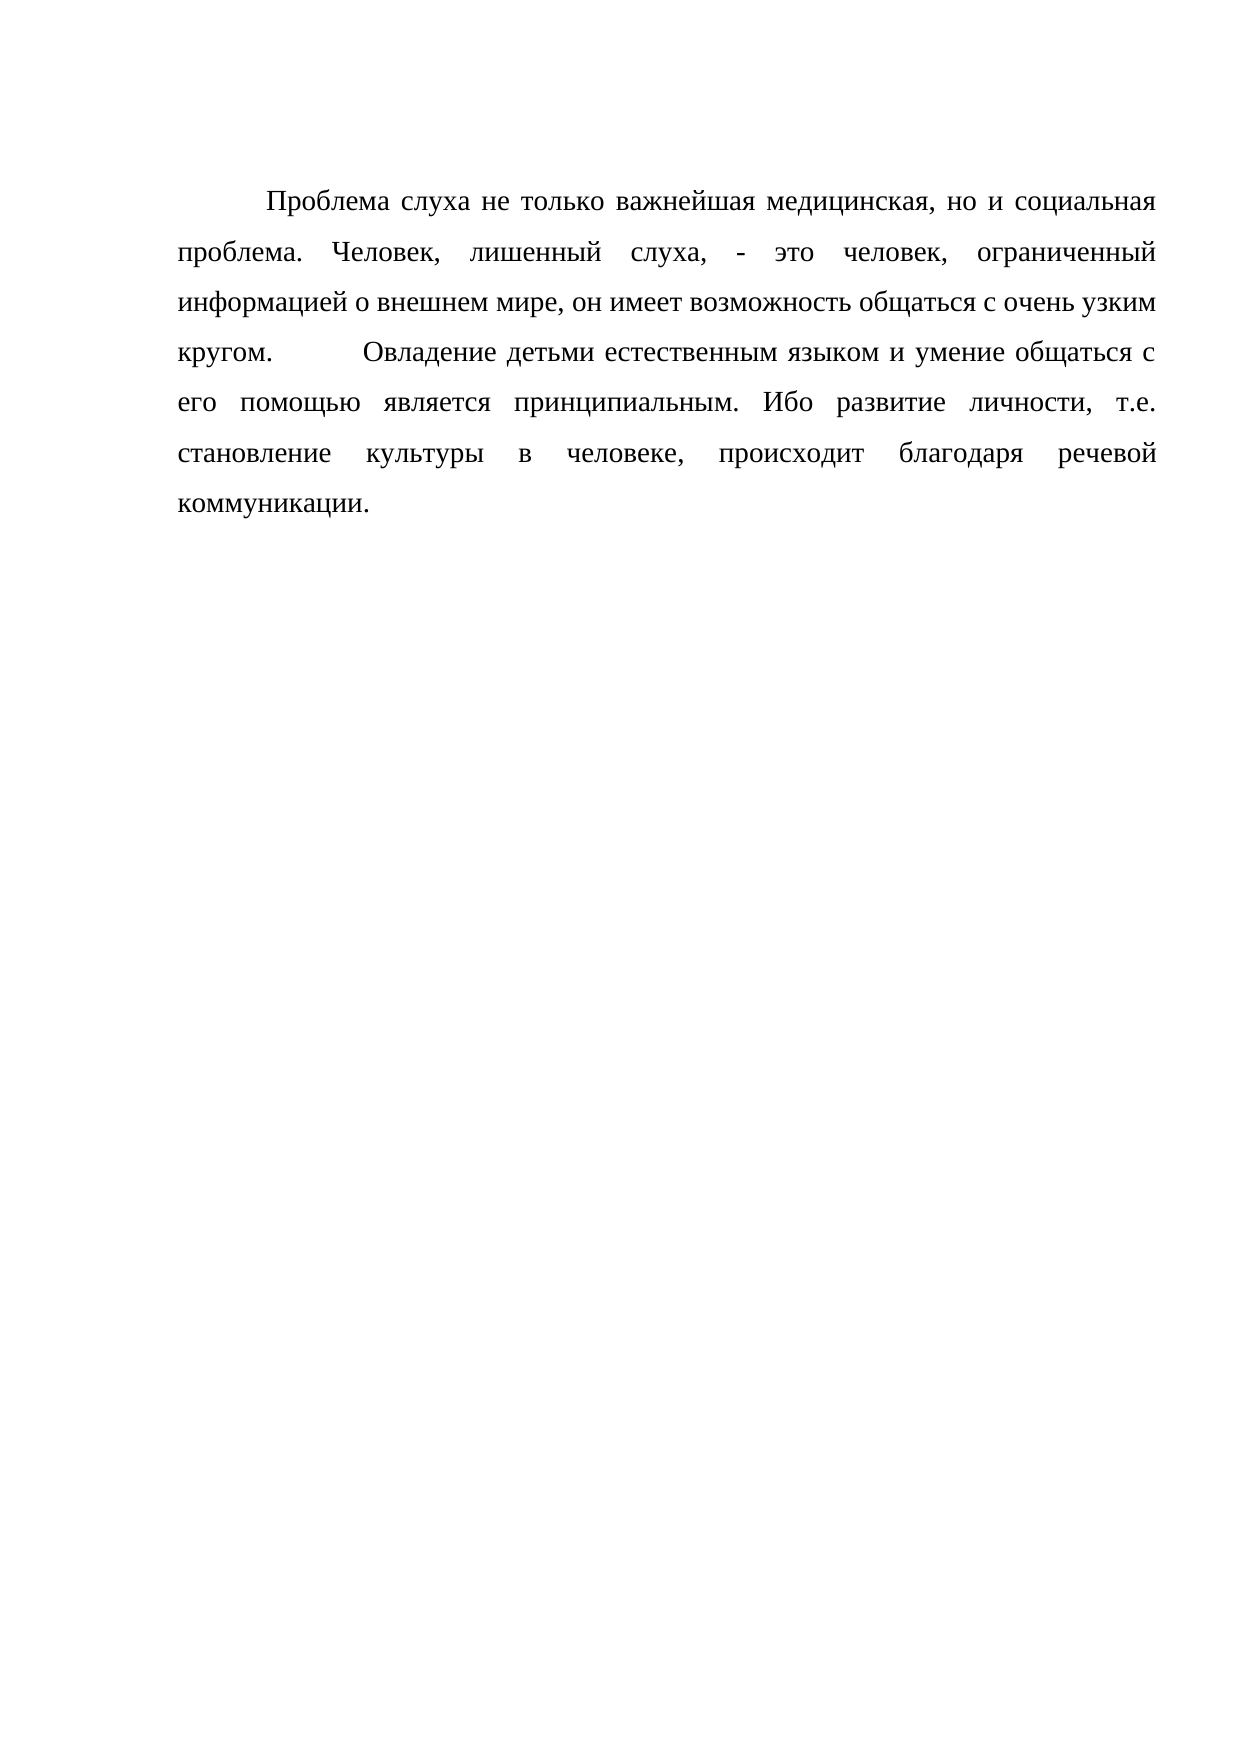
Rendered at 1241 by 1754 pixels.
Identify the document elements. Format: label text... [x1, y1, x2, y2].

text Проблема слуха не только важнейшая медицинская, но и социальная проблема. Человек, лишенный слуха, - это человек, ограниченный информацией о внешнем мире, он имеет возможность общаться с очень узким кругом. Овладение детьми естественным языком и умение общаться с его помощью является принципиальным. Ибо развитие личности, т.е. становление культуры в человеке, происходит благодаря речевой коммуникации. [177, 183, 1157, 519]
